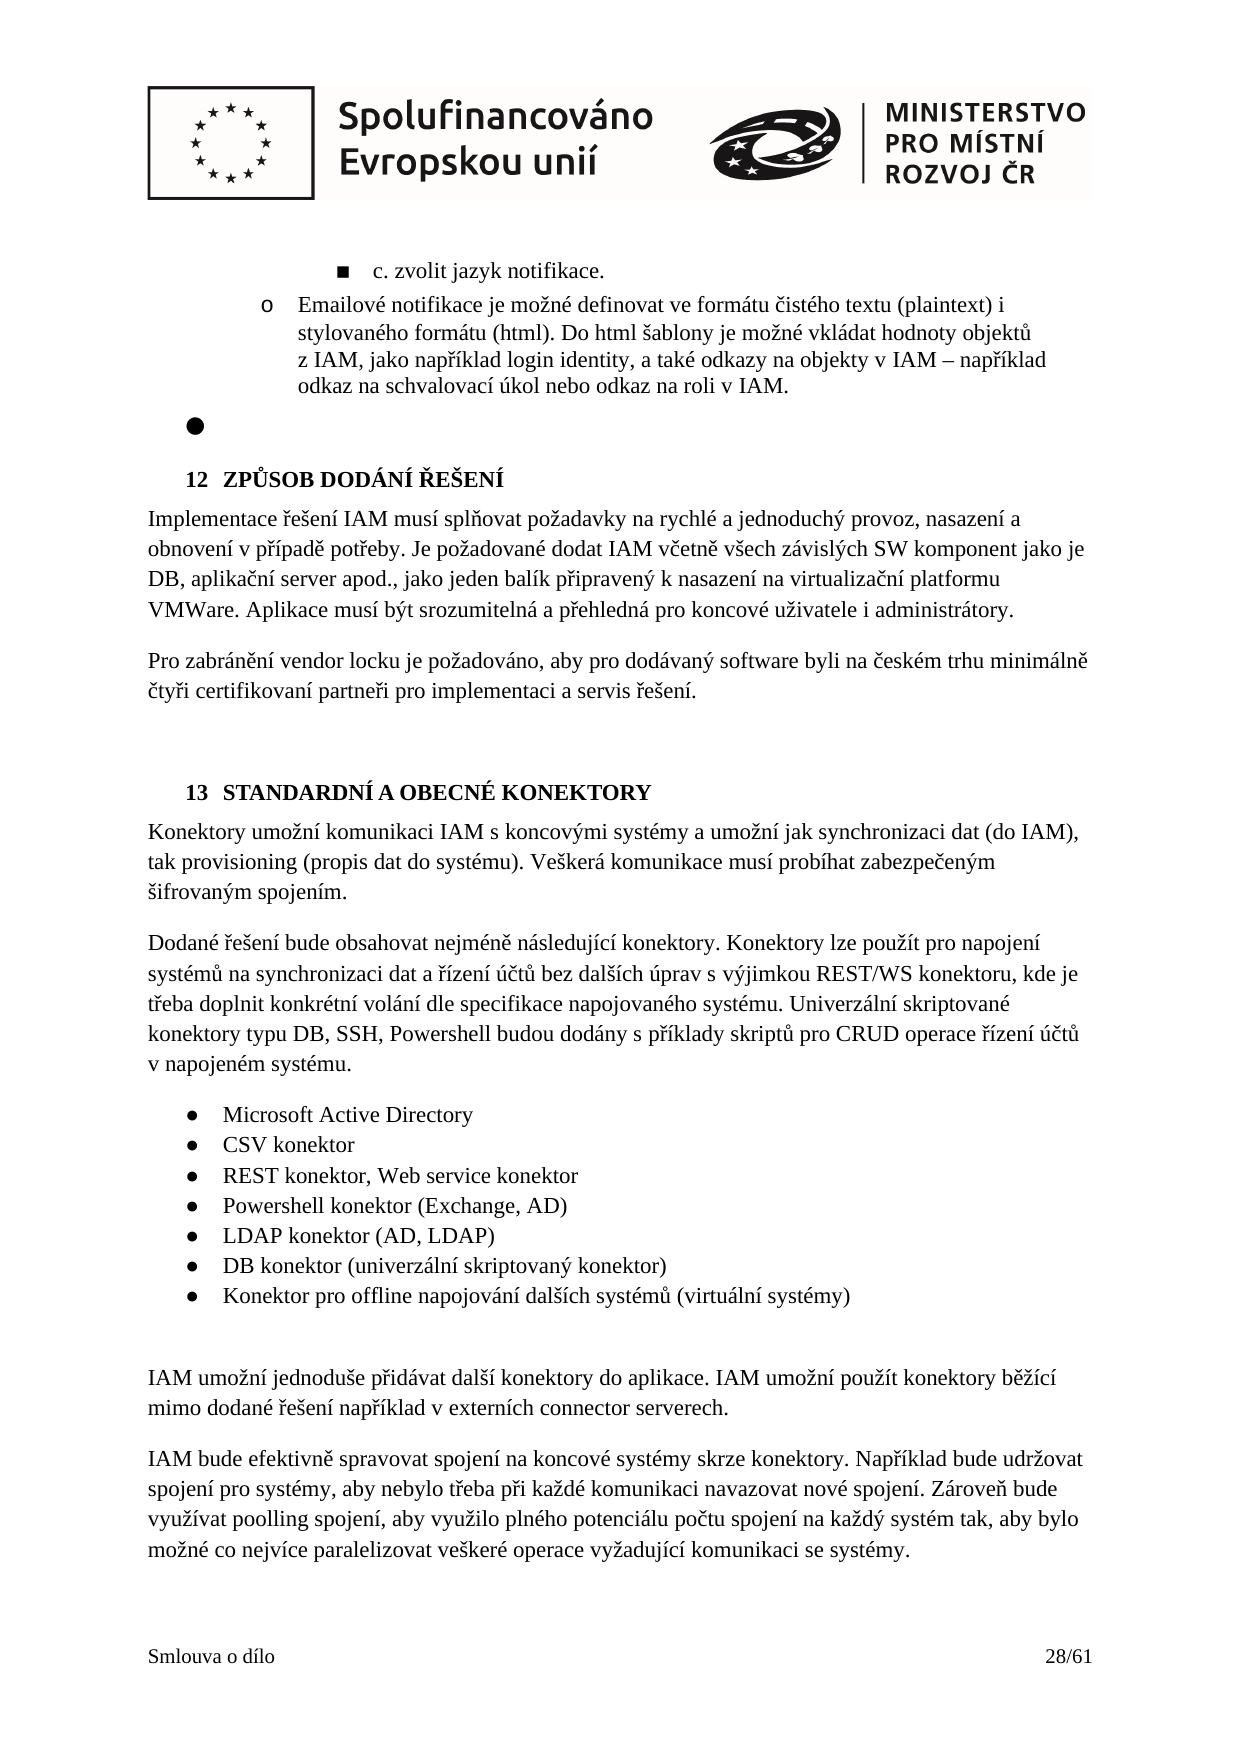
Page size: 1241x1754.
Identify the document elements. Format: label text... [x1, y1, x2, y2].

text IAM bude efektivně spravovat spojení na koncové systémy skrze konektory. Například bude udržovat spojení pro systémy, aby nebylo třeba při každé komunikaci navazovat nové spojení. Zároveň bude využívat poolling spojení, aby využilo plného potenciálu počtu spojení na každý systém tak, aby bylo možné co nejvíce paralelizovat veškeré operace vyžadující komunikaci se systémy. [148, 1445, 1093, 1562]
list Powershell konektor (Exchange, AD) [185, 1192, 1093, 1218]
list CSV konektor [185, 1131, 1093, 1158]
list Emailové notifikace je možné definovat ve formátu čistého textu (plaintext) i stylovaného formátu (html). Do html šablony je možné vkládat hodnoty objektů z IAM, jako například login identity, a také odkazy na objekty v IAM – například odkaz na schvalovací úkol nebo odkaz na roli v IAM. [260, 291, 1093, 398]
list DB konektor (univerzální skriptovaný konektor) [185, 1252, 1093, 1279]
text Dodané řešení bude obsahovat nejméně následující konektory. Konektory lze použít pro napojení systémů na synchronizaci dat a řízení účtů bez dalších úprav s výjimkou REST/WS konektoru, kde je třeba doplnit konkrétní volání dle specifikace napojovaného systému. Univerzální skriptované konektory typu DB, SSH, Powershell budou dodány s příklady skriptů pro CRUD operace řízení účtů v napojeném systému. [148, 929, 1093, 1077]
list c. zvolit jazyk notifikace. [335, 244, 1093, 291]
list REST konektor, Web service konektor [185, 1162, 1093, 1188]
list Konektor pro offline napojování dalších systémů (virtuální systémy) [185, 1282, 1093, 1309]
text IAM umožní jednoduše přidávat další konektory do aplikace. IAM umožní použít konektory běžící mimo dodané řešení například v externích connector serverech. [148, 1364, 1093, 1420]
list LDAP konektor (AD, LDAP) [185, 1222, 1093, 1248]
list Microsoft Active Directory [185, 1101, 1093, 1128]
text Pro zabránění vendor locku je požadováno, aby pro dodávaný software byli na českém trhu minimálně čtyři certifikovaní partneři pro implementaci a servis řešení. [148, 647, 1093, 703]
picture [147, 86, 1093, 200]
text Konektory umožní komunikaci IAM s koncovými systémy a umožní jak synchronizaci dat (do IAM), tak provisioning (propis dat do systému). Veškerá komunikace musí probíhat zabezpečeným šifrovaným spojením. [148, 818, 1093, 905]
text Implementace řešení IAM musí splňovat požadavky na rychlé a jednoduchý provoz, nasazení a obnovení v případě potřeby. Je požadované dodat IAM včetně všech závislých SW komponent jako je DB, aplikační server apod., jako jeden balík připravený k nasazení na virtualizační platformu VMWare. Aplikace musí být srozumitelná a přehledná pro koncové uživatele i administrátory. [148, 505, 1093, 622]
subtitle Standardní a obecné konektory [185, 779, 1093, 805]
subtitle Způsob dodání řešení [185, 466, 1093, 493]
